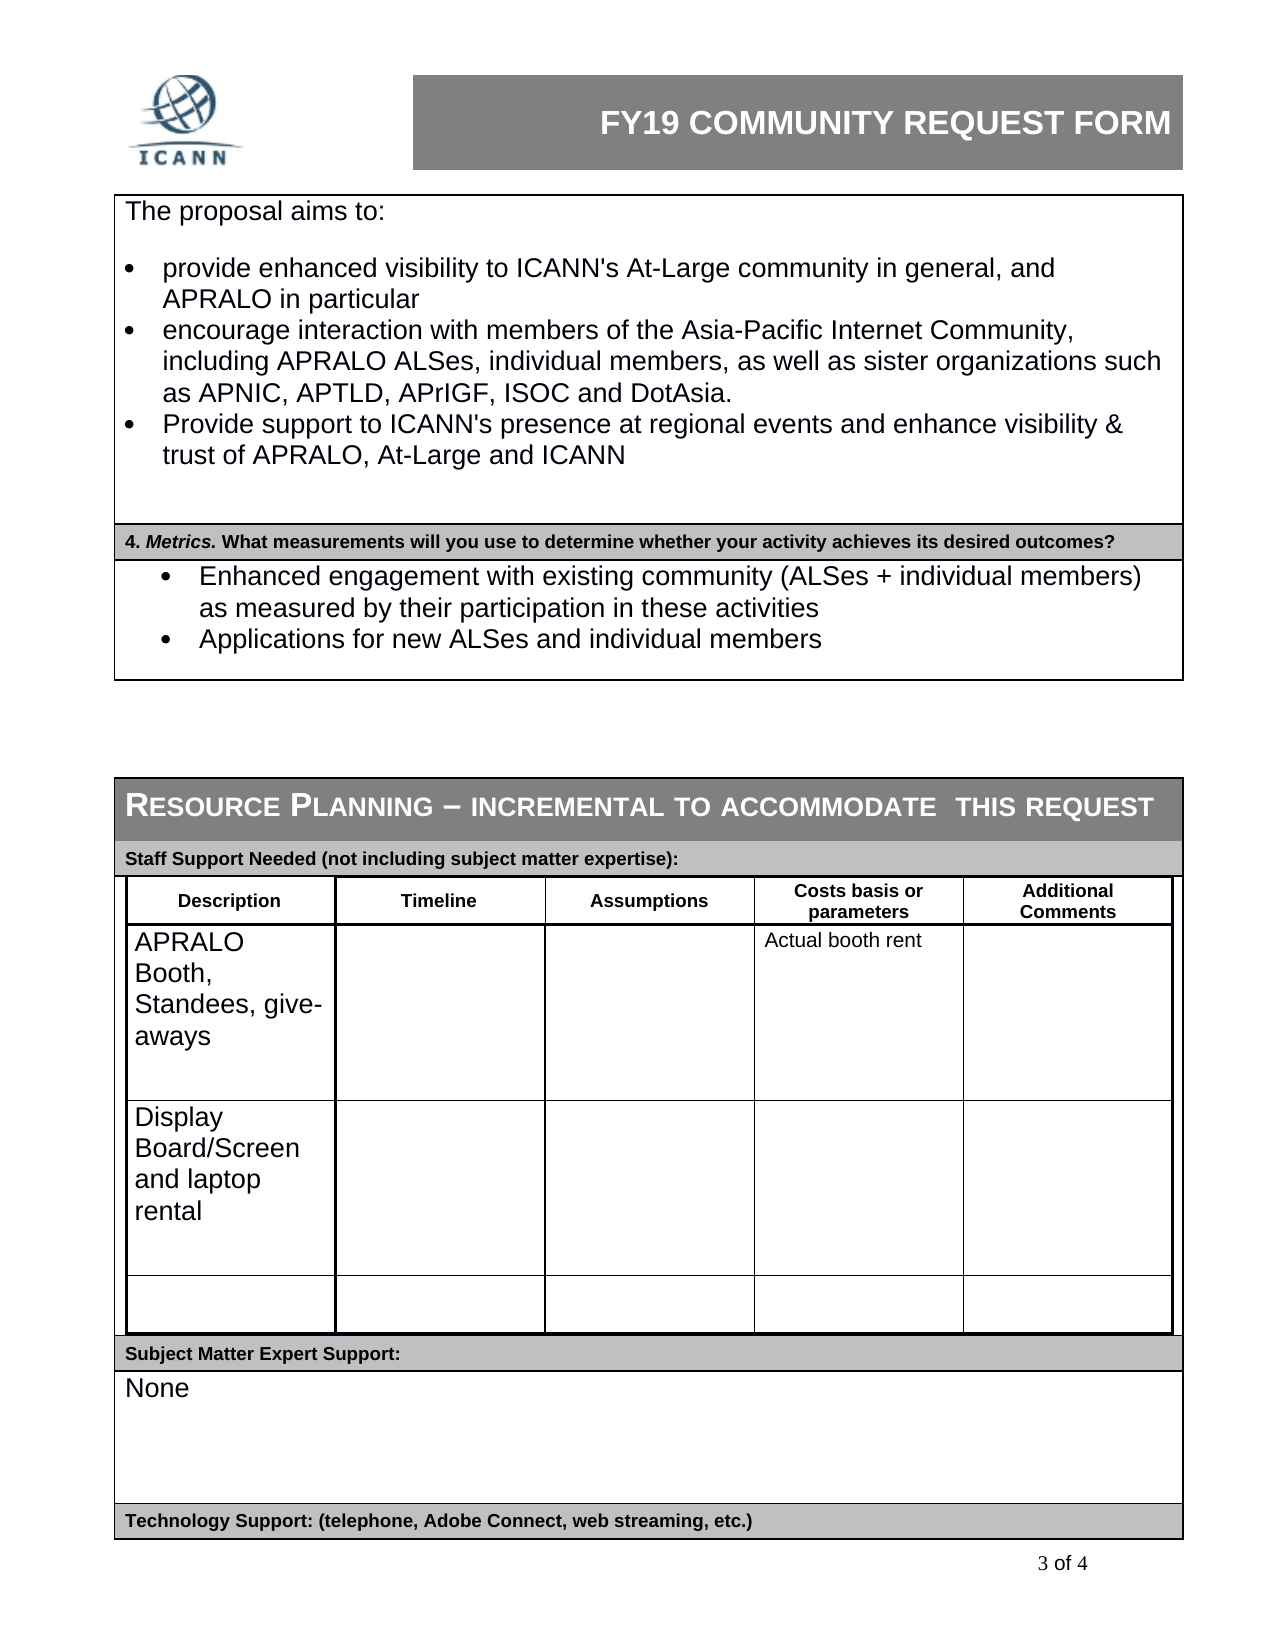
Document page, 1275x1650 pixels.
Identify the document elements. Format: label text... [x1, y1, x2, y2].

table_cell [964, 1101, 1171, 1275]
table_cell Technology Support: (telephone, Adobe Connect, web streaming, etc.) [115, 1504, 1182, 1538]
table_cell [337, 878, 545, 923]
table_cell [128, 877, 334, 923]
table_cell [964, 878, 1171, 923]
table_cell [964, 926, 1171, 1100]
table_cell [337, 926, 544, 1100]
table_cell [546, 1101, 754, 1275]
table_cell Enhanced engagement with existing community (ALSes + individual members) as measured by their participation in these activities Applications for new ALSes and individual members [115, 561, 1182, 679]
table_cell [115, 877, 125, 1335]
table_cell [128, 926, 334, 1100]
table_cell The proposal aims to: provide enhanced visibility to ICANN's At-Large community in general, and APRALO in particular encourage interaction with members of the Asia-Pacific Internet Community, including APRALO ALSes, individual members, as well as sister organizations such as APNIC, APTLD, APrIGF, ISOC and DotAsia. Provide support to ICANN's presence at regional events and enhance visibility & trust of APRALO, At-Large and ICANN [115, 196, 1182, 523]
table_cell [337, 1276, 544, 1332]
table_header Resource Planning – incremental to accommodate this request [115, 779, 1182, 841]
table_cell Staff Support Needed (not including subject matter expertise): [115, 841, 1182, 875]
table_cell [337, 1101, 544, 1275]
table_cell [546, 878, 754, 923]
table_cell [755, 1101, 963, 1275]
table_cell None [115, 1372, 1182, 1503]
table_cell [546, 926, 754, 1100]
table_cell [755, 1276, 963, 1332]
table_cell [755, 926, 963, 1100]
table_cell Subject Matter Expert Support: [115, 1336, 1182, 1370]
table_cell 4. Metrics. What measurements will you use to determine whether your activity achieves its desired outcomes? [115, 525, 1182, 559]
table_cell [128, 1276, 334, 1332]
table_cell [1174, 877, 1182, 1335]
table_cell [128, 1101, 334, 1275]
table_cell [964, 1276, 1171, 1332]
table_cell [755, 878, 963, 923]
table_cell [546, 1276, 754, 1332]
